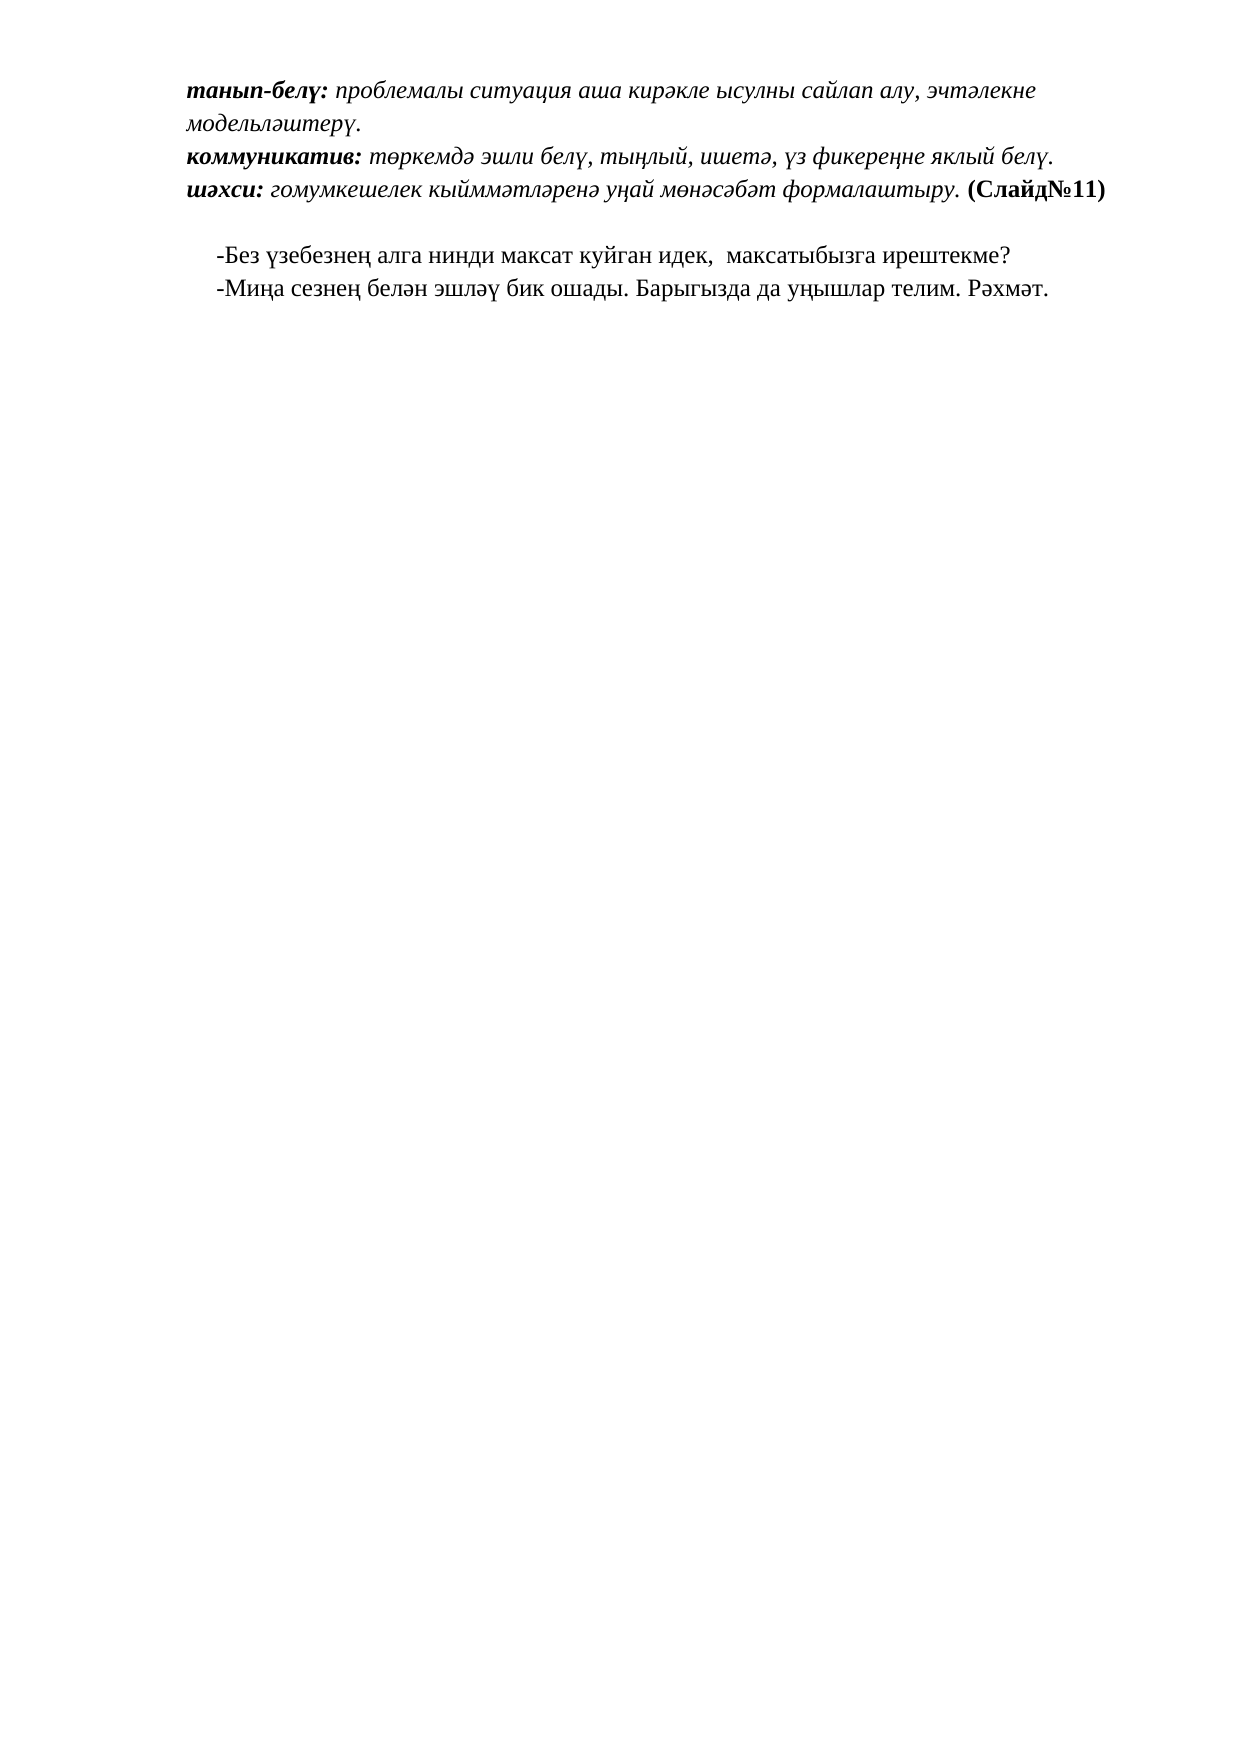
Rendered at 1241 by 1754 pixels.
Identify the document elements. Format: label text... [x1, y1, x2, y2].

list -Миңа сезнең белән эшләү бик ошады. Барыгызда да уңышлар телим. Рәхмәт. [186, 273, 1165, 302]
list танып-белү: проблемалы ситуация аша кирәкле ысулны сайлап алу, эчтәлекне модельләштерү. [186, 75, 1165, 137]
list шәхси: гомумкешелек кыйммәтләренә уңай мөнәсәбәт формалаштыру. (Слайд№11) [186, 174, 1165, 203]
list -Без үзебезнең алга нинди максат куйган идек, максатыбызга ирештекме? [186, 240, 1165, 269]
list коммуникатив: төркемдә эшли белү, тыңлый, ишетә, үз фикереңне яклый белү. [186, 141, 1165, 170]
